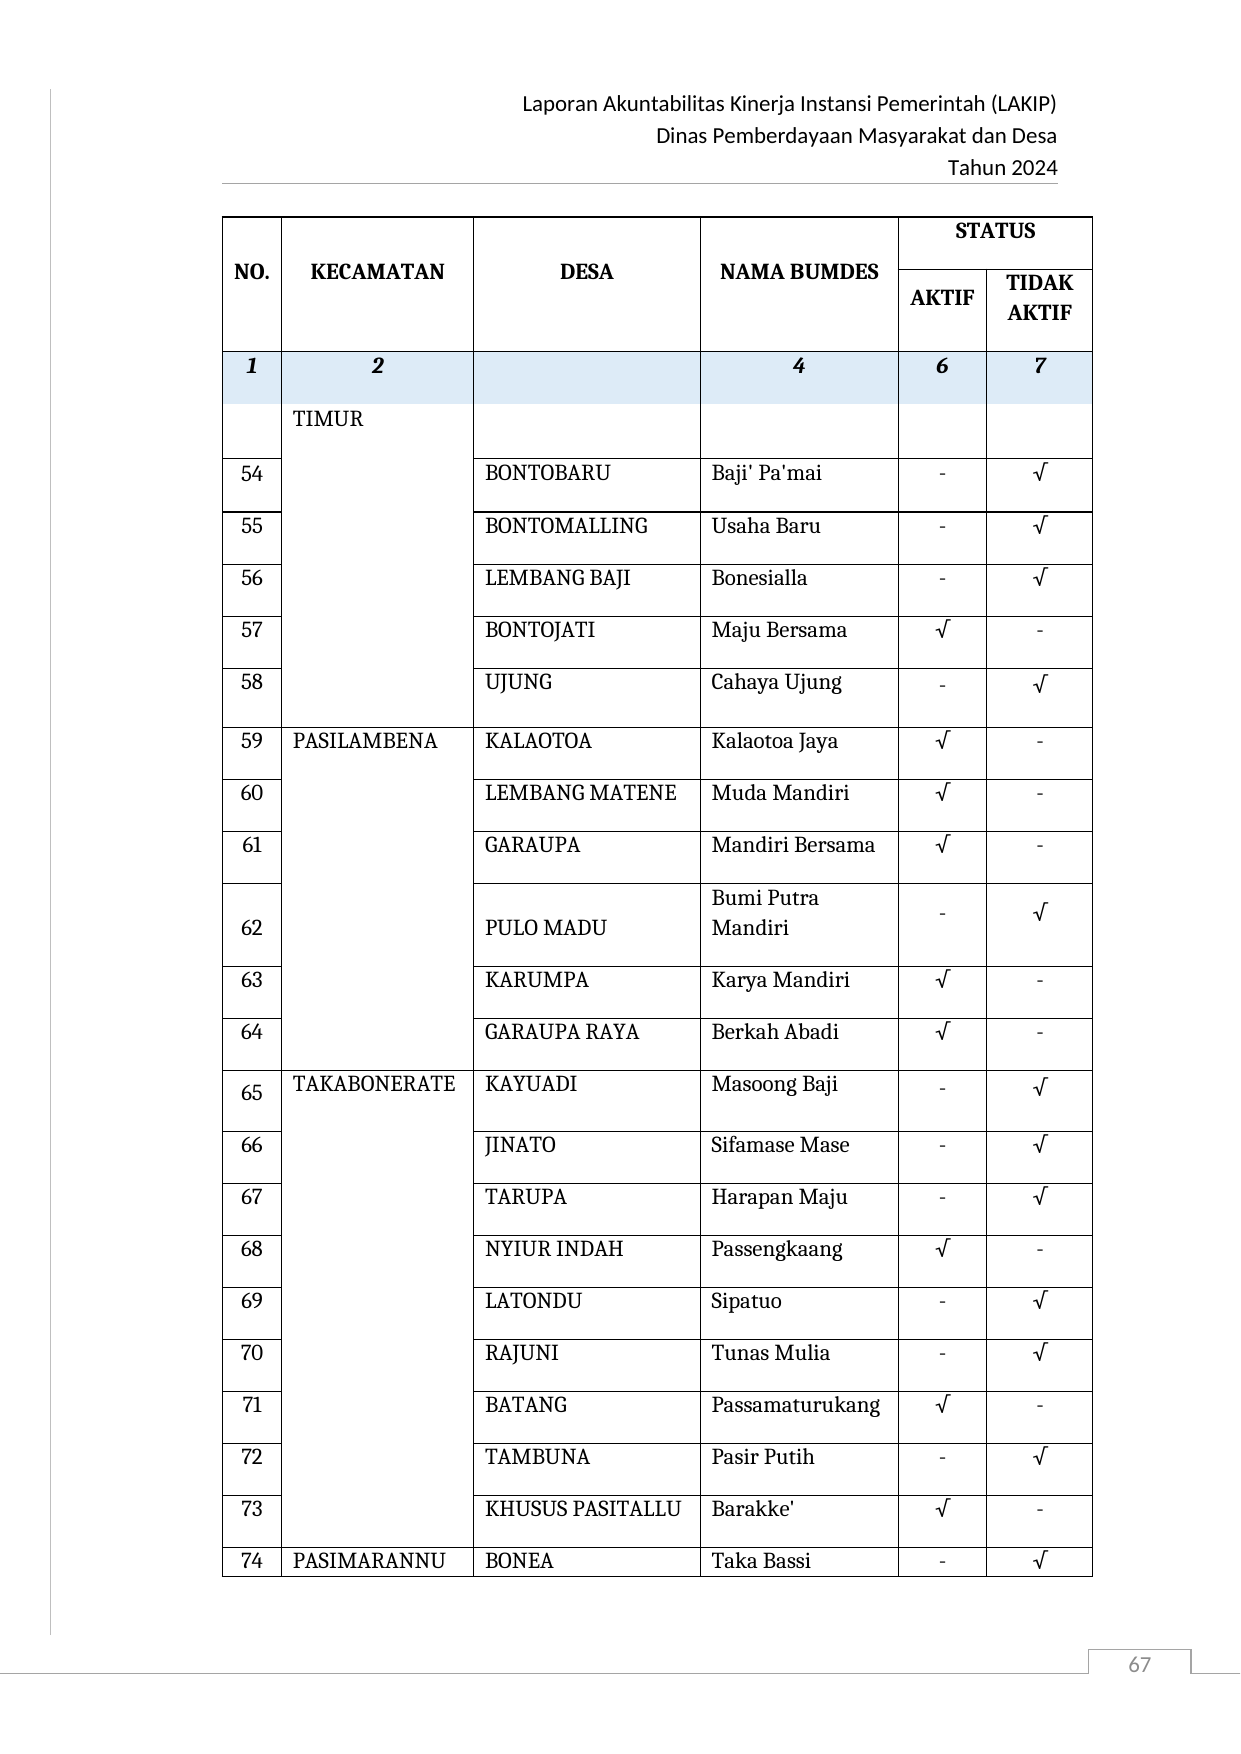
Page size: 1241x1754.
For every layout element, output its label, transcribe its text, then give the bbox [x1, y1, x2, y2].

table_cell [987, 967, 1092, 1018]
table_header NAMA BUMDES [701, 218, 898, 351]
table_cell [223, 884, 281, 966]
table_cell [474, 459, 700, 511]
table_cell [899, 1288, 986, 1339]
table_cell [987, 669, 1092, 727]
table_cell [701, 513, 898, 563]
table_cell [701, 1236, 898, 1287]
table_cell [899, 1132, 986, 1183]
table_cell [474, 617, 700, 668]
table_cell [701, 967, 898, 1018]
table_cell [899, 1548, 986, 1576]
table_cell TIDAK AKTIF [987, 270, 1092, 351]
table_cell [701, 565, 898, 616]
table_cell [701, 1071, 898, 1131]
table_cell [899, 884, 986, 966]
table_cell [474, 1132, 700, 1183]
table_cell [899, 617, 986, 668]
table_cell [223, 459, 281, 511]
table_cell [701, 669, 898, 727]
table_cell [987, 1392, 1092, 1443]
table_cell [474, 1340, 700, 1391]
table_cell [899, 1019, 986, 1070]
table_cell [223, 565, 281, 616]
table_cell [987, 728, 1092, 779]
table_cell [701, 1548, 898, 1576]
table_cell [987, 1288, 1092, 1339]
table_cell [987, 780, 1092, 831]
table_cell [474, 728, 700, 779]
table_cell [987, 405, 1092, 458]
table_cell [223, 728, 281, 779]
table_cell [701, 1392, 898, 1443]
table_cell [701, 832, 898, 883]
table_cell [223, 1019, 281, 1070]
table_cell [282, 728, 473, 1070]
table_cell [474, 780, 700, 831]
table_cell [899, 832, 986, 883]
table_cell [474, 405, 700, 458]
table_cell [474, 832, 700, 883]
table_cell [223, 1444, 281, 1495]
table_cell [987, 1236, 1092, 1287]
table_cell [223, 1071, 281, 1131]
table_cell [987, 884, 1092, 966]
table_cell 4 [701, 352, 898, 404]
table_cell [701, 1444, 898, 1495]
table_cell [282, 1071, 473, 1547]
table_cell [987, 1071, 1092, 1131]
table_header KECAMATAN [282, 218, 473, 351]
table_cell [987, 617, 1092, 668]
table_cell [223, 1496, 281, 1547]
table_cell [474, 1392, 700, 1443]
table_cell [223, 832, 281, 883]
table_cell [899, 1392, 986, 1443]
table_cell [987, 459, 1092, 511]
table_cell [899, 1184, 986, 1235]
table_cell 6 [899, 352, 986, 404]
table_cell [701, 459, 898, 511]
table_cell 1 [223, 352, 281, 404]
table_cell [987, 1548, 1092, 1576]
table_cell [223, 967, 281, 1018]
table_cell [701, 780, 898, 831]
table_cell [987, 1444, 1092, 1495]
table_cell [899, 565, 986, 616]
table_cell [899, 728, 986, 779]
table_cell [474, 352, 700, 404]
table_cell 2 [282, 352, 473, 404]
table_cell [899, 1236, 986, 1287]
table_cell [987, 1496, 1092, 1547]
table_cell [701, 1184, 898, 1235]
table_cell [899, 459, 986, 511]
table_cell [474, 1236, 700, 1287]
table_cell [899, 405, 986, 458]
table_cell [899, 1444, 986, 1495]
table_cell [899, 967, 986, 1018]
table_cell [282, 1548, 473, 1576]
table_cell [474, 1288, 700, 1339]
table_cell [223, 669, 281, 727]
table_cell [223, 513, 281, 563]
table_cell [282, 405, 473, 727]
table_cell 7 [987, 352, 1092, 404]
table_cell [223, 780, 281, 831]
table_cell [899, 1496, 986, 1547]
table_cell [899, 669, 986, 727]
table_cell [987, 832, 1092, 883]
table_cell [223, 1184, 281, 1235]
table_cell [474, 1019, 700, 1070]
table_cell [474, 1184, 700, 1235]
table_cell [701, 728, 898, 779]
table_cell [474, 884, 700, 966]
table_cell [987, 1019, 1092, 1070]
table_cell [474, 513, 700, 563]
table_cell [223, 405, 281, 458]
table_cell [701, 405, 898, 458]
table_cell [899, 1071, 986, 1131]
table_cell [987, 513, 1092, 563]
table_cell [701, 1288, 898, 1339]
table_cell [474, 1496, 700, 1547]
table_cell AKTIF [899, 270, 986, 351]
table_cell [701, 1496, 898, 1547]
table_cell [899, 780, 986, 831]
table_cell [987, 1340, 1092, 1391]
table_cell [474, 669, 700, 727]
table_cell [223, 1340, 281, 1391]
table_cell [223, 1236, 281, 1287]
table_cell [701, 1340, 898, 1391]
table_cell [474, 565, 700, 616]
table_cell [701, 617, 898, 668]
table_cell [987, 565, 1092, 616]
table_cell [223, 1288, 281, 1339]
table_header STATUS [899, 218, 1092, 268]
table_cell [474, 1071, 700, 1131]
table_header DESA [474, 218, 700, 351]
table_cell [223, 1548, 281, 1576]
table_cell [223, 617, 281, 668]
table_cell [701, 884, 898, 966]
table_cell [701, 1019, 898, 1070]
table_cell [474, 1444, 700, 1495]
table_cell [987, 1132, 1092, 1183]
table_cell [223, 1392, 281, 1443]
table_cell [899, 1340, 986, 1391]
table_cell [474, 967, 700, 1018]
table_header NO. [223, 218, 281, 351]
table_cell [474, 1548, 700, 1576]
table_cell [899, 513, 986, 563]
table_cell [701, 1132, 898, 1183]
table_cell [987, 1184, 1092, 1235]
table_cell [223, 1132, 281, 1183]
